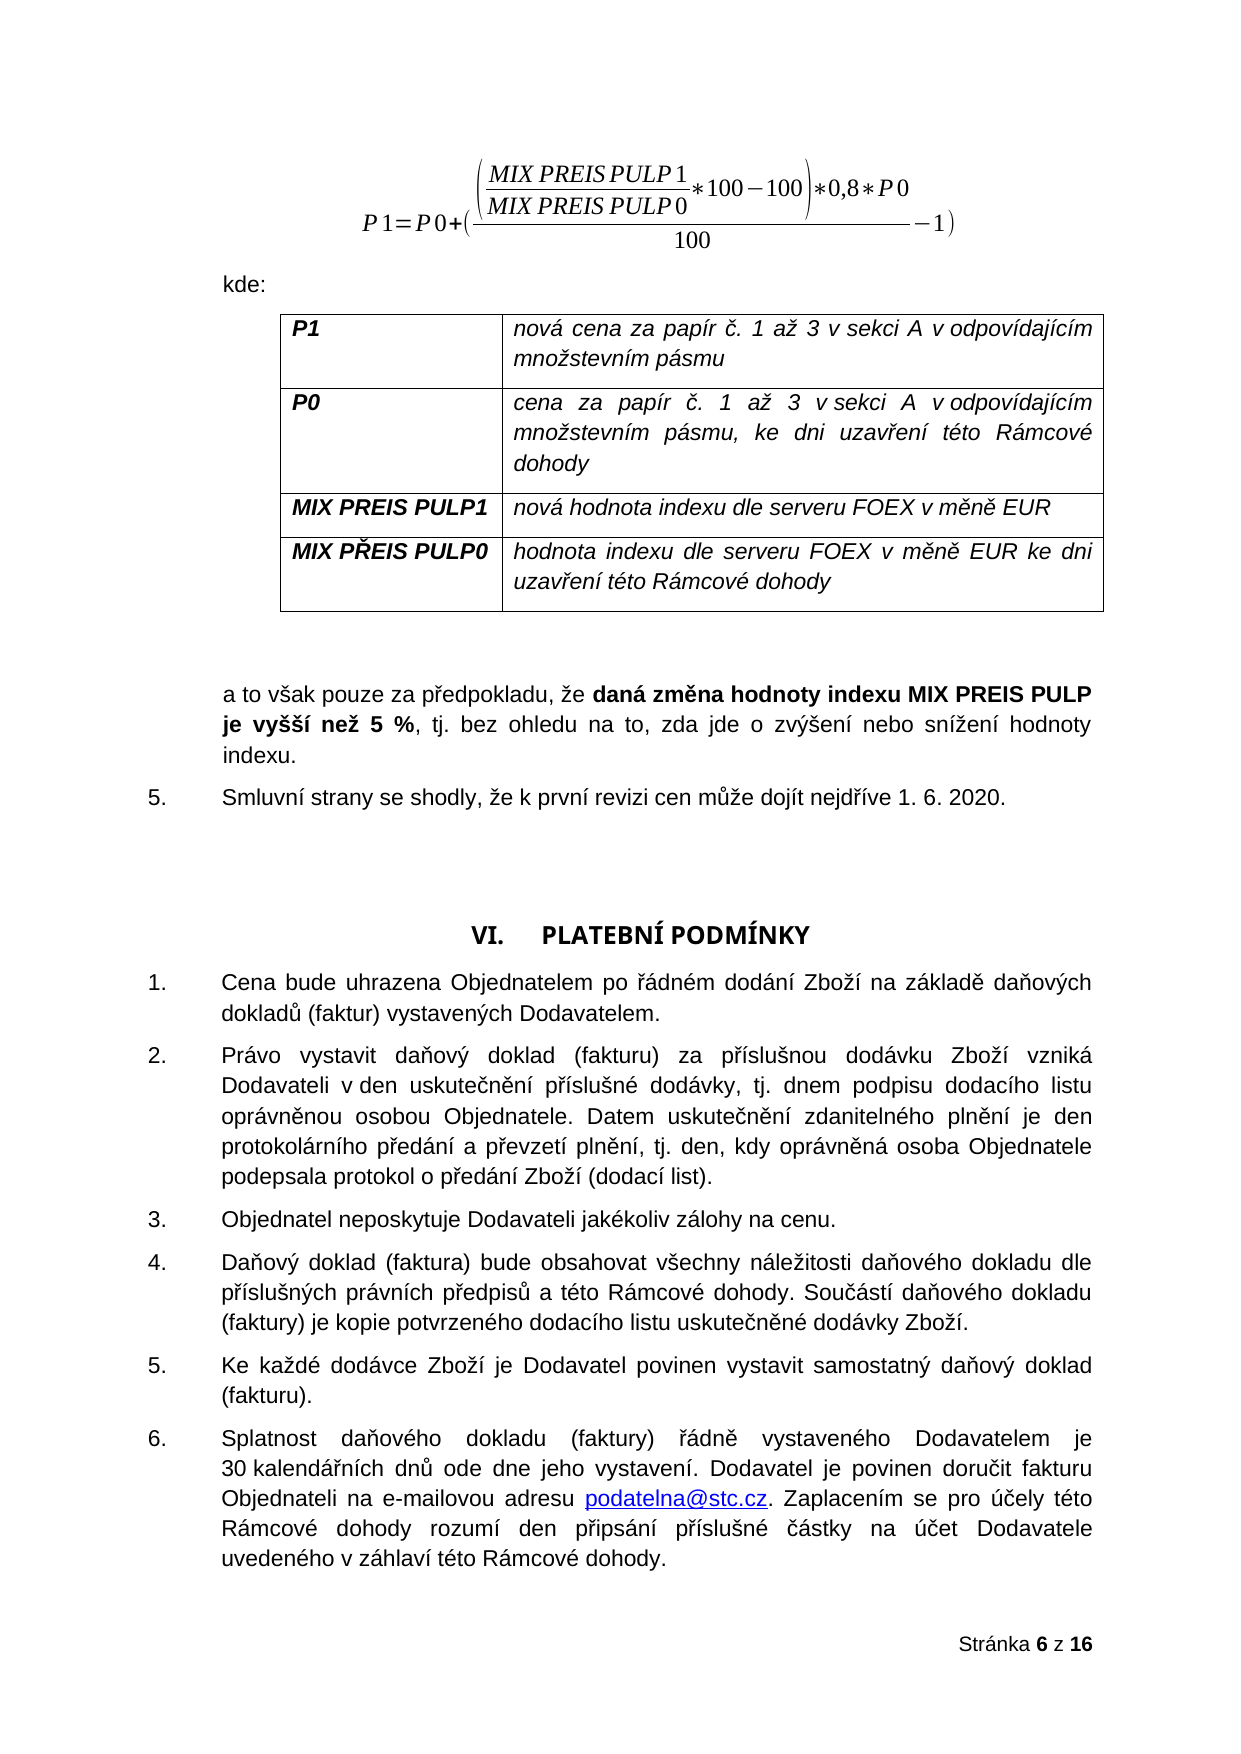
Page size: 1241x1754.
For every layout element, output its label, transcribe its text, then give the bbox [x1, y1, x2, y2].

list PLATEBNÍ PODMÍNKY [222, 918, 1092, 952]
list Cena bude uhrazena Objednatelem po řádném dodání Zboží na základě daňových dokladů (faktur) vystavených Dodavatelem. [148, 969, 1092, 1026]
table_cell cena za papír č. 1 až 3 v sekci A v odpovídajícím množstevním pásmu, ke dni uzavření této Rámcové dohody [503, 389, 1103, 493]
table_cell MIX PREIS PULP1 [281, 494, 502, 537]
list Smluvní strany se shodly, že k první revizi cen může dojít nejdříve 1. 6. 2020. [148, 784, 1092, 811]
table_header nová cena za papír č. 1 až 3 v sekci A v odpovídajícím množstevním pásmu [503, 315, 1103, 388]
text kde: [223, 271, 1092, 297]
list Objednatel neposkytuje Dodavateli jakékoliv zálohy na cenu. [148, 1206, 1092, 1232]
table_header P1 [281, 315, 502, 388]
list Splatnost daňového dokladu (faktury) řádně vystaveného Dodavatelem je 30 kalendářních dnů ode dne jeho vystavení. Dodavatel je povinen doručit fakturu Objednateli na e-mailovou adresu podatelna@stc.cz. Zaplacením se pro účely této Rámcové dohody rozumí den připsání příslušné částky na účet Dodavatele uvedeného v záhlaví této Rámcové dohody. [148, 1424, 1092, 1572]
table_cell nová hodnota indexu dle serveru FOEX v měně EUR [503, 494, 1103, 537]
table_cell hodnota indexu dle serveru FOEX v měně EUR ke dni uzavření této Rámcové dohody [503, 538, 1103, 611]
text a to však pouze za předpokladu, že daná změna hodnoty indexu MIX PREIS PULP je vyšší než 5 %, tj. bez ohledu na to, zda jde o zvýšení nebo snížení hodnoty indexu. [223, 681, 1092, 768]
table_cell MIX PŘEIS PULP0 [281, 538, 502, 611]
list Právo vystavit daňový doklad (fakturu) za příslušnou dodávku Zboží vzniká Dodavateli v den uskutečnění příslušné dodávky, tj. dnem podpisu dodacího listu oprávněnou osobou Objednatele. Datem uskutečnění zdanitelného plnění je den protokolárního předání a převzetí plnění, tj. den, kdy oprávněná osoba Objednatele podepsala protokol o předání Zboží (dodací list). [148, 1042, 1092, 1189]
table_cell P0 [281, 389, 502, 493]
list Ke každé dodávce Zboží je Dodavatel povinen vystavit samostatný daňový doklad (fakturu). [148, 1352, 1092, 1408]
list Daňový doklad (faktura) bude obsahovat všechny náležitosti daňového dokladu dle příslušných právních předpisů a této Rámcové dohody. Součástí daňového dokladu (faktury) je kopie potvrzeného dodacího listu uskutečněné dodávky Zboží. [148, 1248, 1092, 1335]
